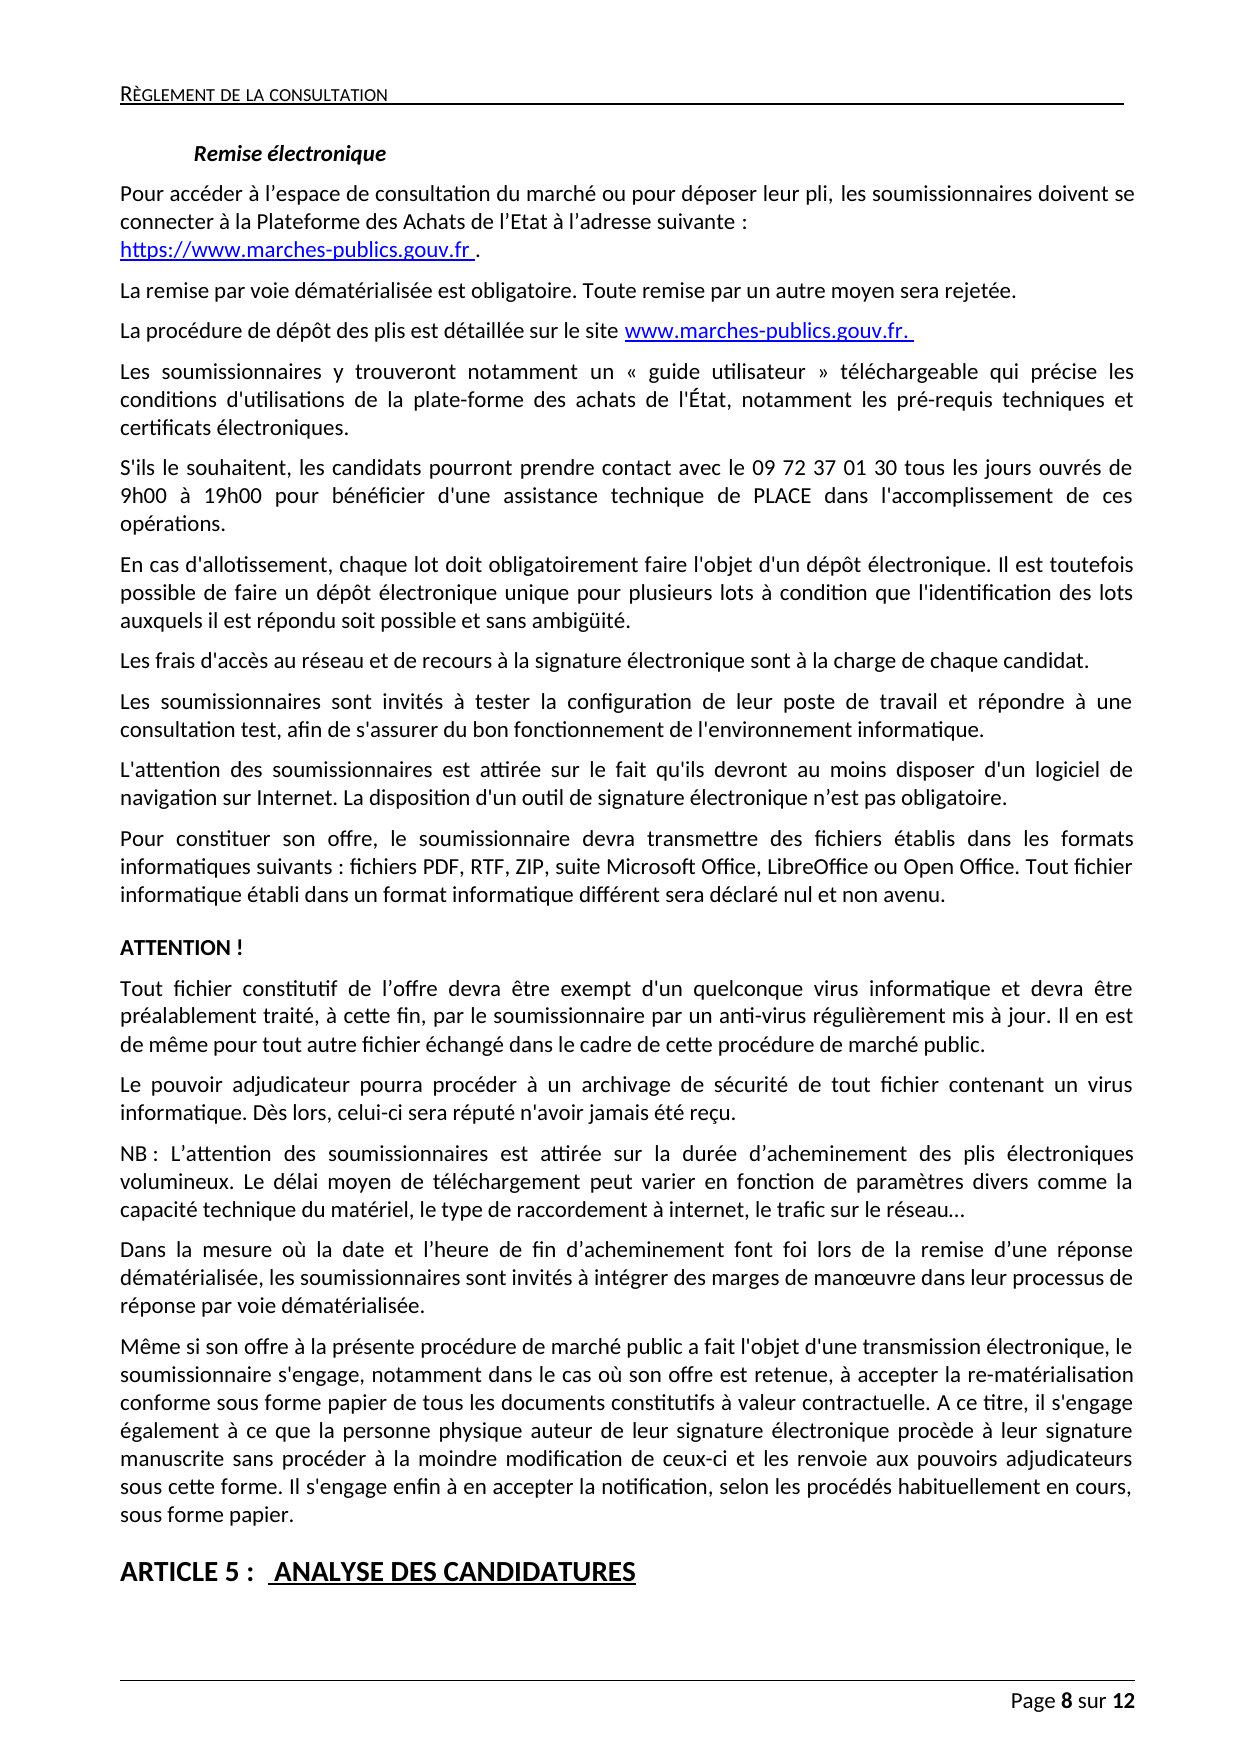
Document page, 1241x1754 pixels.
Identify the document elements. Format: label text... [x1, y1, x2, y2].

text Les frais d'accès au réseau et de recours à la signature électronique sont à la charge de chaque candidat. [120, 646, 1135, 674]
text Le pouvoir adjudicateur pourra procéder à un archivage de sécurité de tout fichier contenant un virus informatique. Dès lors, celui-ci sera réputé n'avoir jamais été reçu. [120, 1070, 1135, 1126]
text Pour constituer son offre, le soumissionnaire devra transmettre des fichiers établis dans les formats informatiques suivants : fichiers PDF, RTF, ZIP, suite Microsoft Office, LibreOffice ou Open Office. Tout fichier informatique établi dans un format informatique différent sera déclaré nul et non avenu. [120, 824, 1135, 908]
text La procédure de dépôt des plis est détaillée sur le site www.marches-publics.gouv.fr. [120, 316, 1135, 344]
text Dans la mesure où la date et l’heure de fin d’acheminement font foi lors de la remise d’une réponse dématérialisée, les soumissionnaires sont invités à intégrer des marges de manœuvre dans leur processus de réponse par voie dématérialisée. [120, 1235, 1135, 1319]
text Tout fichier constitutif de l’offre devra être exempt d'un quelconque virus informatique et devra être préalablement traité, à cette fin, par le soumissionnaire par un anti-virus régulièrement mis à jour. Il en est de même pour tout autre fichier échangé dans le cadre de cette procédure de marché public. [120, 974, 1135, 1058]
text S'ils le souhaitent, les candidats pourront prendre contact avec le 09 72 37 01 30 tous les jours ouvrés de 9h00 à 19h00 pour bénéficier d'une assistance technique de PLACE dans l'accomplissement de ces opérations. [120, 453, 1135, 537]
text La remise par voie dématérialisée est obligatoire. Toute remise par un autre moyen sera rejetée. [120, 276, 1135, 304]
text https://www.marches-publics.gouv.fr . [120, 235, 1135, 263]
list Analyse des candidatures [120, 1553, 1135, 1589]
text Les soumissionnaires sont invités à tester la configuration de leur poste de travail et répondre à une consultation test, afin de s'assurer du bon fonctionnement de l'environnement informatique. [120, 687, 1135, 743]
text L'attention des soumissionnaires est attirée sur le fait qu'ils devront au moins disposer d'un logiciel de navigation sur Internet. La disposition d'un outil de signature électronique n’est pas obligatoire. [120, 756, 1135, 812]
text En cas d'allotissement, chaque lot doit obligatoirement faire l'objet d'un dépôt électronique. Il est toutefois possible de faire un dépôt électronique unique pour plusieurs lots à condition que l'identification des lots auxquels il est répondu soit possible et sans ambigüité. [120, 550, 1135, 634]
text Pour accéder à l’espace de consultation du marché ou pour déposer leur pli, les soumissionnaires doivent se connecter à la Plateforme des Achats de l’Etat à l’adresse suivante : [120, 179, 1135, 235]
text Même si son offre à la présente procédure de marché public a fait l'objet d'une transmission électronique, le soumissionnaire s'engage, notamment dans le cas où son offre est retenue, à accepter la re-matérialisation conforme sous forme papier de tous les documents constitutifs à valeur contractuelle. A ce titre, il s'engage également à ce que la personne physique auteur de leur signature électronique procède à leur signature manuscrite sans procéder à la moindre modification de ceux-ci et les renvoie aux pouvoirs adjudicateurs sous cette forme. Il s'engage enfin à en accepter la notification, selon les procédés habituellement en cours, sous forme papier. [120, 1332, 1135, 1528]
text Les soumissionnaires y trouveront notamment un « guide utilisateur » téléchargeable qui précise les conditions d'utilisations de la plate-forme des achats de l'État, notamment les pré-requis techniques et certificats électroniques. [120, 357, 1135, 441]
text NB : L’attention des soumissionnaires est attirée sur la durée d’acheminement des plis électroniques volumineux. Le délai moyen de téléchargement peut varier en fonction de paramètres divers comme la capacité technique du matériel, le type de raccordement à internet, le trafic sur le réseau… [120, 1139, 1135, 1223]
subtitle Remise électronique [194, 139, 1135, 167]
text ATTENTION ! [120, 933, 1135, 961]
